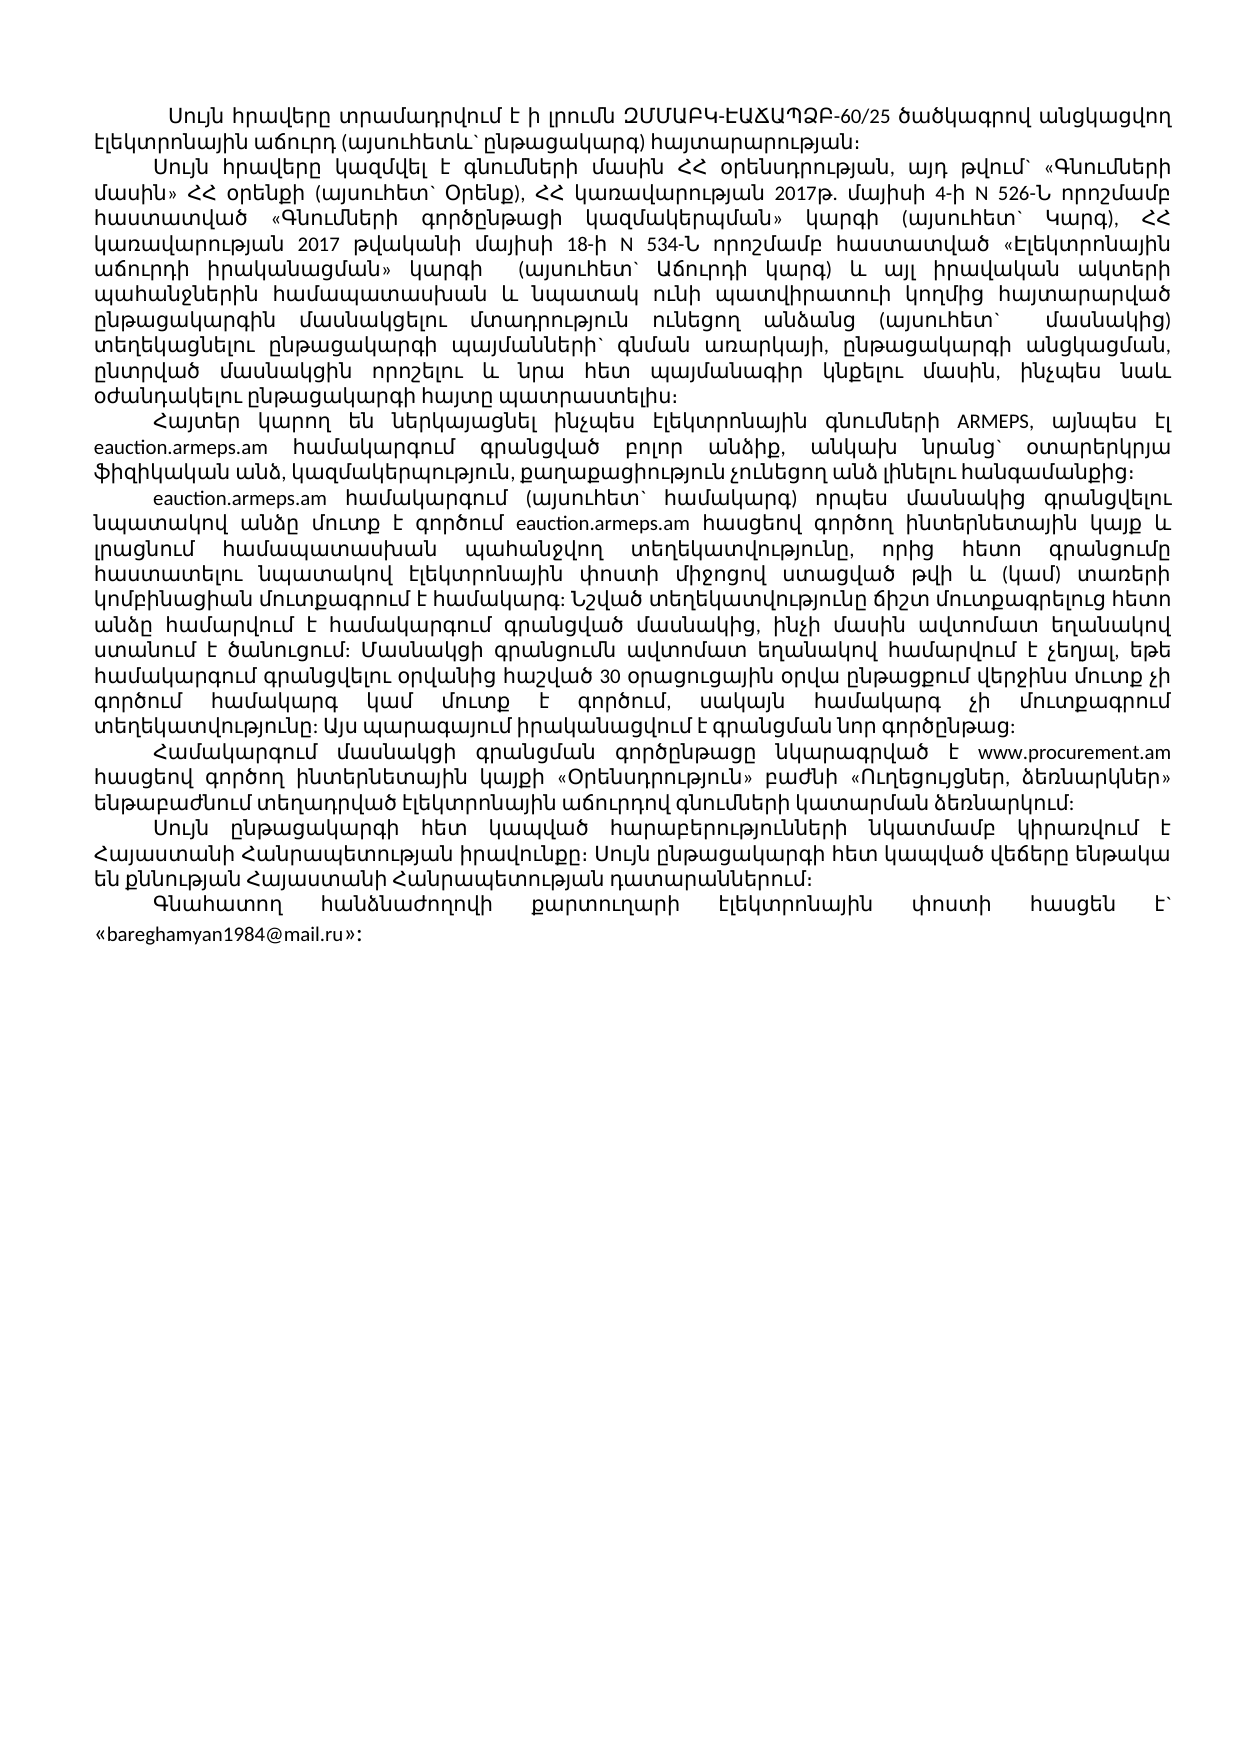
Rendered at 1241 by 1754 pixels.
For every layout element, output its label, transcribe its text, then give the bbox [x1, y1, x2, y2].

text Սույն հրավերը կազմվել է գնումների մասին ՀՀ օրենսդրության, այդ թվում` «Գնումների մասին» ՀՀ օրենքի (այսուհետ` Օրենք), ՀՀ կառավարության 2017թ. մայիսի 4-ի N 526-Ն որոշմամբ հաստատված «Գնումների գործընթացի կազմակերպման» կարգի (այսուհետ` Կարգ), ՀՀ կառավարության 2017 թվականի մայիսի 18-ի N 534-Ն որոշմամբ հաստատված «Էլեկտրոնային աճուրդի իրականացման» կարգի (այսուհետ` Աճուրդի կարգ) և այլ իրավական ակտերի պահանջներին համապատասխան և նպատակ ունի պատվիրատուի կողմից հայտարարված ընթացակարգին մասնակցելու մտադրություն ունեցող անձանց (այսուհետ` մասնակից) տեղեկացնելու ընթացակարգի պայմանների` գնման առարկայի, ընթացակարգի անցկացման, ընտրված մասնակցին որոշելու և նրա հետ պայմանագիր կնքելու մասին, ինչպես նաև օժանդակելու ընթացակարգի հայտը պատրաստելիս։ [94, 154, 1171, 409]
text eauction.armeps.am համակարգում (այսուհետ` համակարգ) որպես մասնակից գրանցվելու նպատակով անձը մուտք է գործում eauction.armeps.am հասցեով գործող ինտերնետային կայք և լրացնում համապատասխան պահանջվող տեղեկատվությունը, որից հետո գրանցումը հաստատելու նպատակով էլեկտրոնային փոստի միջոցով ստացված թվի և (կամ) տառերի կոմբինացիան մուտքագրում է համակարգ: Նշված տեղեկատվությունը ճիշտ մուտքագրելուց հետո անձը համարվում է համակարգում գրանցված մասնակից, ինչի մասին ավտոմատ եղանակով ստանում է ծանուցում: Մասնակցի գրանցումն ավտոմատ եղանակով համարվում է չեղյալ, եթե համակարգում գրանցվելու օրվանից հաշված 30 օրացուցային օրվա ընթացքում վերջինս մուտք չի գործում համակարգ կամ մուտք է գործում, սակայն համակարգ չի մուտքագրում տեղեկատվությունը: Այս պարագայում իրականացվում է գրանցման նոր գործընթաց: [94, 485, 1171, 739]
text Սույն հրավերը տրամադրվում է ի լրումն ԶՄՄԱԲԿ-ԷԱՃԱՊՁԲ-60/25 ծածկագրով անցկացվող էլեկտրոնային աճուրդ (այսուհետև` ընթացակարգ) հայտարարության։ [94, 104, 1171, 154]
text Հայտեր կարող են ներկայացնել ինչպես էլեկտրոնային գնումների ARMEPS, այնպես էլ eauction.armeps.am համակարգում գրանցված բոլոր անձիք, անկախ նրանց` օտարերկրյա ֆիզիկական անձ, կազմակերպություն, քաղաքացիություն չունեցող անձ լինելու հանգամանքից։ [94, 409, 1171, 485]
text Համակարգում մասնակցի գրանցման գործընթացը նկարագրված է www.procurement.am հասցեով գործող ինտերնետային կայքի «Օրենսդրություն» բաժնի «Ուղեցույցներ, ձեռնարկներ» ենթաբաժնում տեղադրված էլեկտրոնային աճուրդով գնումների կատարման ձեռնարկում: [94, 739, 1171, 815]
text Սույն ընթացակարգի հետ կապված հարաբերությունների նկատմամբ կիրառվում է Հայաստանի Հանրապետության իրավունքը։ Սույն ընթացակարգի հետ կապված վեճերը ենթակա են քննության Հայաստանի Հանրապետության դատարաններում։ [94, 815, 1171, 892]
text Գնահատող հանձնաժողովի քարտուղարի էլեկտրոնային փոստի հասցեն է` «bareghamyan1984@mail.ru»: [94, 892, 1171, 948]
